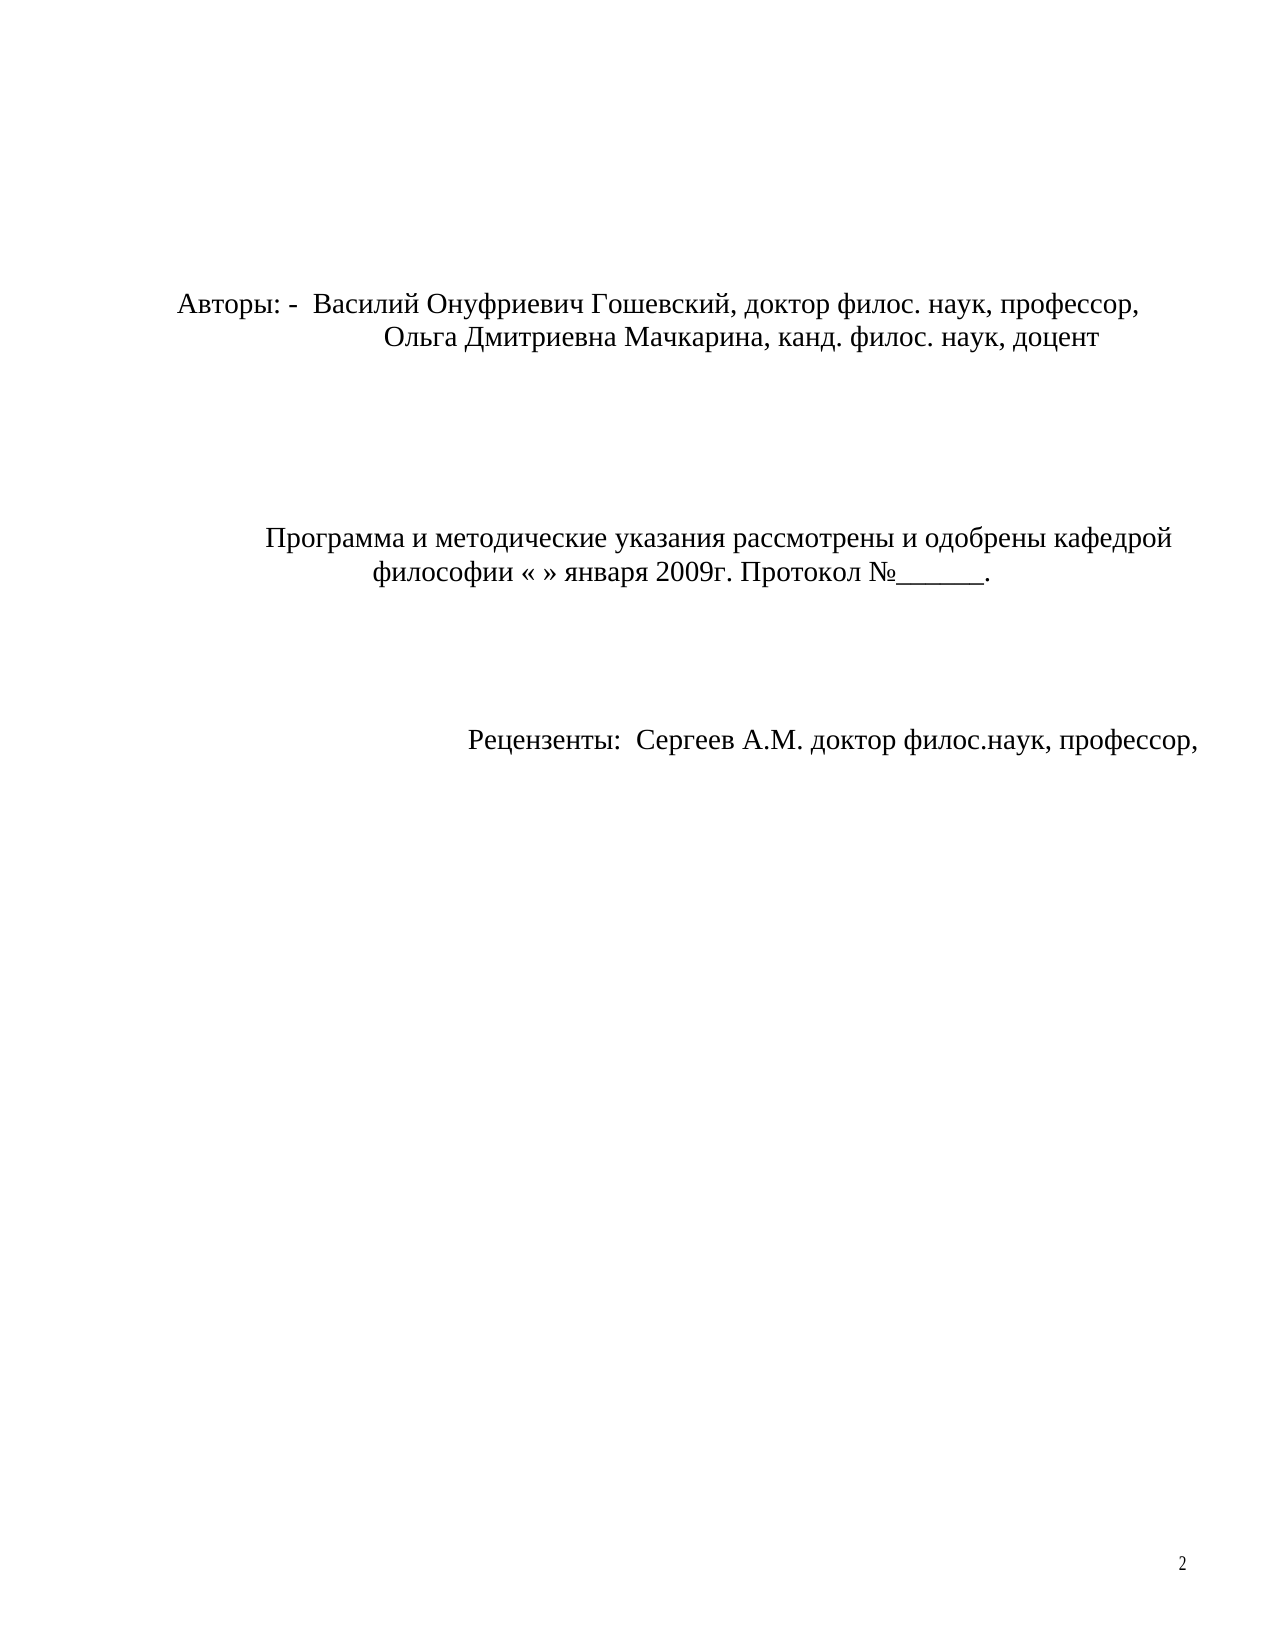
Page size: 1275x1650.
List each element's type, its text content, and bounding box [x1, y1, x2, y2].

text Рецензенты: Сергеев А.М. доктор филос.наук, профессор, [391, 722, 1275, 755]
text Авторы: - Василий Онуфриевич Гошевский, доктор филос. наук, профессор, Ольга Дмитриевна Мачкарина, канд. филос. наук, доцент [177, 286, 1186, 353]
text Программа и методические указания рассмотрены и одобрены кафедрой философии « » января 2009г. Протокол №______. [177, 521, 1186, 588]
